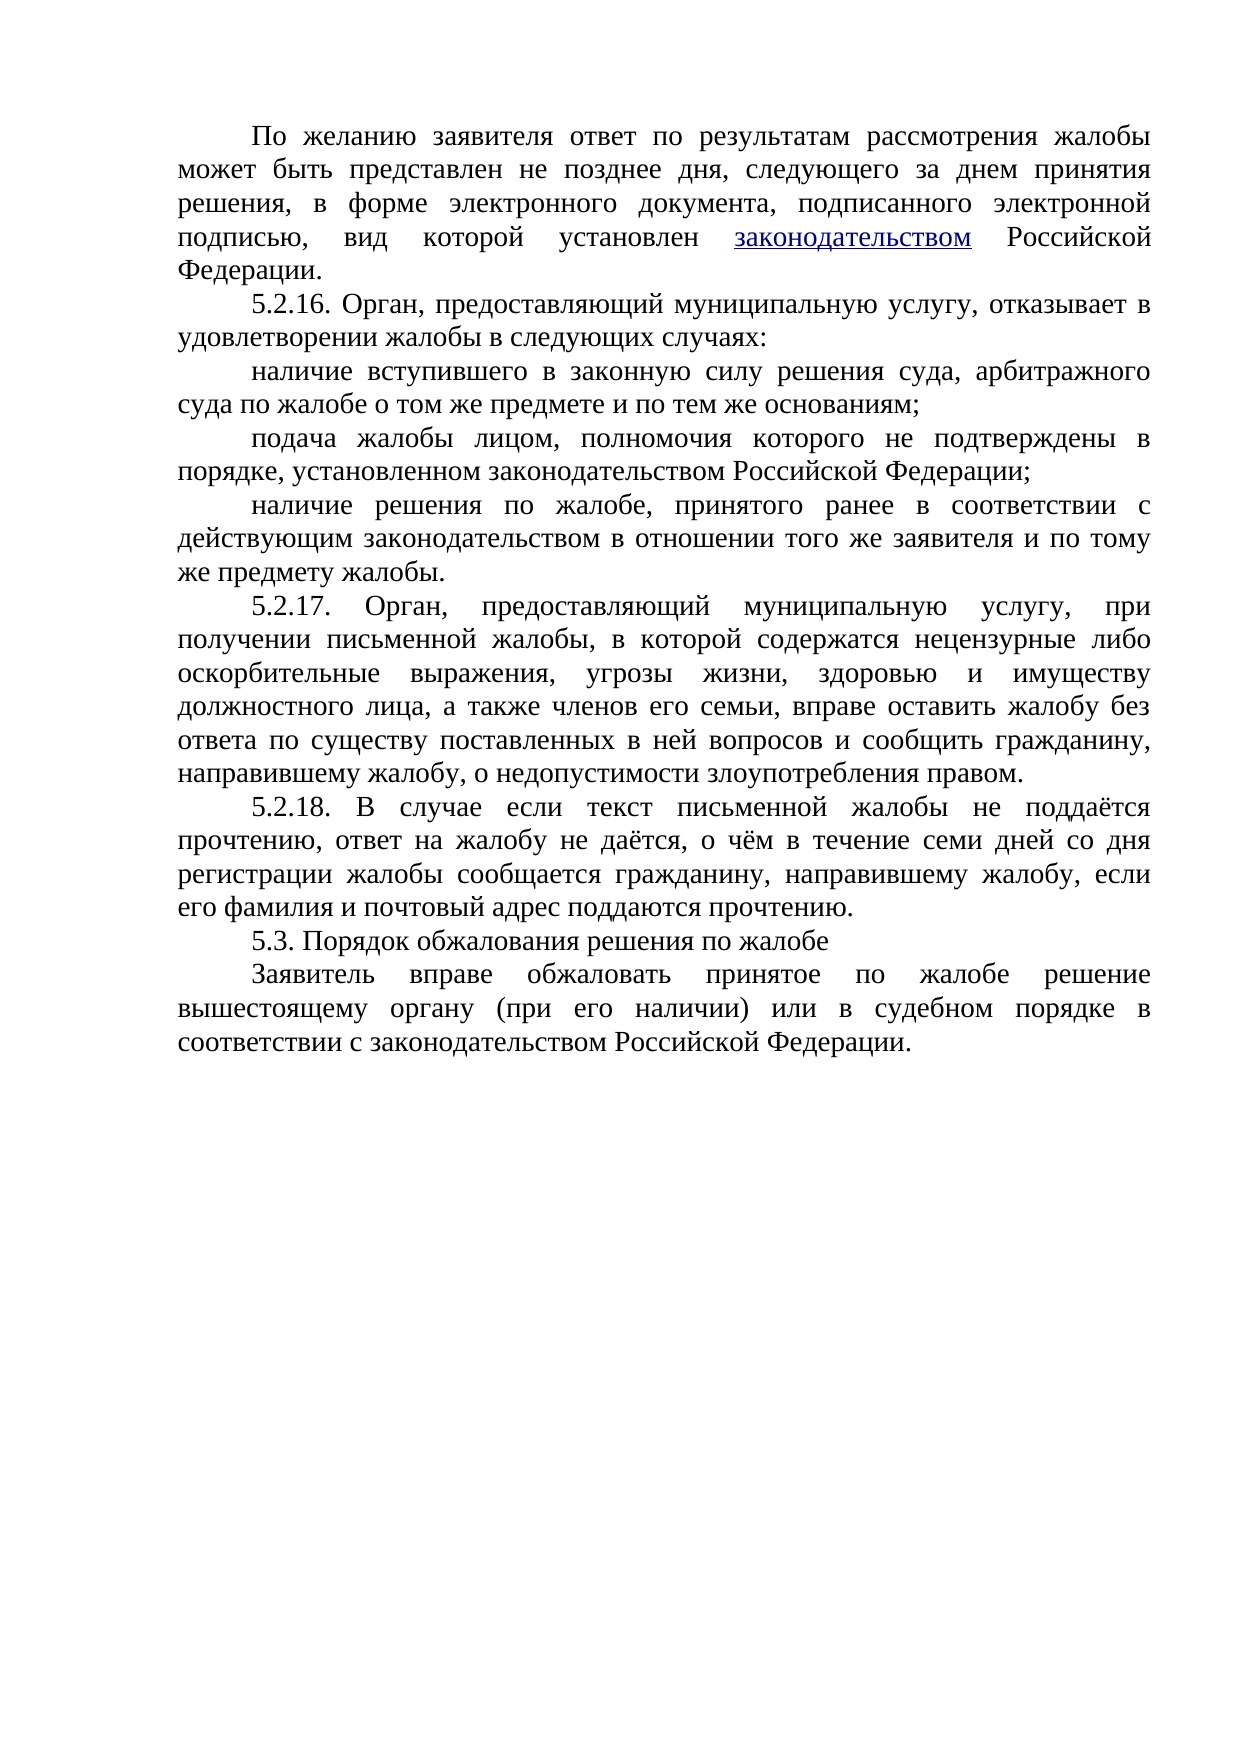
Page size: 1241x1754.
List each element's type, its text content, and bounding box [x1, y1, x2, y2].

text 5.2.17. Орган, предоставляющий муниципальную услугу, при получении письменной жалобы, в которой содержатся нецензурные либо оскорбительные выражения, угрозы жизни, здоровью и имуществу должностного лица, а также членов его семьи, вправе оставить жалобу без ответа по существу поставленных в ней вопросов и сообщить гражданину, направившему жалобу, о недопустимости злоупотребления правом. [177, 588, 1152, 789]
text 5.3. Порядок обжалования решения по жалобе [177, 923, 1152, 957]
text подача жалобы лицом, полномочия которого не подтверждены в порядке, установленном законодательством Российской Федерации; [177, 420, 1152, 487]
text Заявитель вправе обжаловать принятое по жалобе решение вышестоящему органу (при его наличии) или в судебном порядке в соответствии с законодательством Российской Федерации. [177, 957, 1152, 1057]
text 5.2.16. Орган, предоставляющий муниципальную услугу, отказывает в удовлетворении жалобы в следующих случаях: [177, 286, 1152, 353]
text наличие решения по жалобе, принятого ранее в соответствии с действующим законодательством в отношении того же заявителя и по тому же предмету жалобы. [177, 487, 1152, 588]
text наличие вступившего в законную силу решения суда, арбитражного суда по жалобе о том же предмете и по тем же основаниям; [177, 353, 1152, 420]
text По желанию заявителя ответ по результатам рассмотрения жалобы может быть представлен не позднее дня, следующего за днем принятия решения, в форме электронного документа, подписанного электронной подписью, вид которой установлен законодательством Российской Федерации. [177, 118, 1152, 286]
text 5.2.18. В случае если текст письменной жалобы не поддаётся прочтению, ответ на жалобу не даётся, о чём в течение семи дней со дня регистрации жалобы сообщается гражданину, направившему жалобу, если его фамилия и почтовый адрес поддаются прочтению. [177, 789, 1152, 923]
